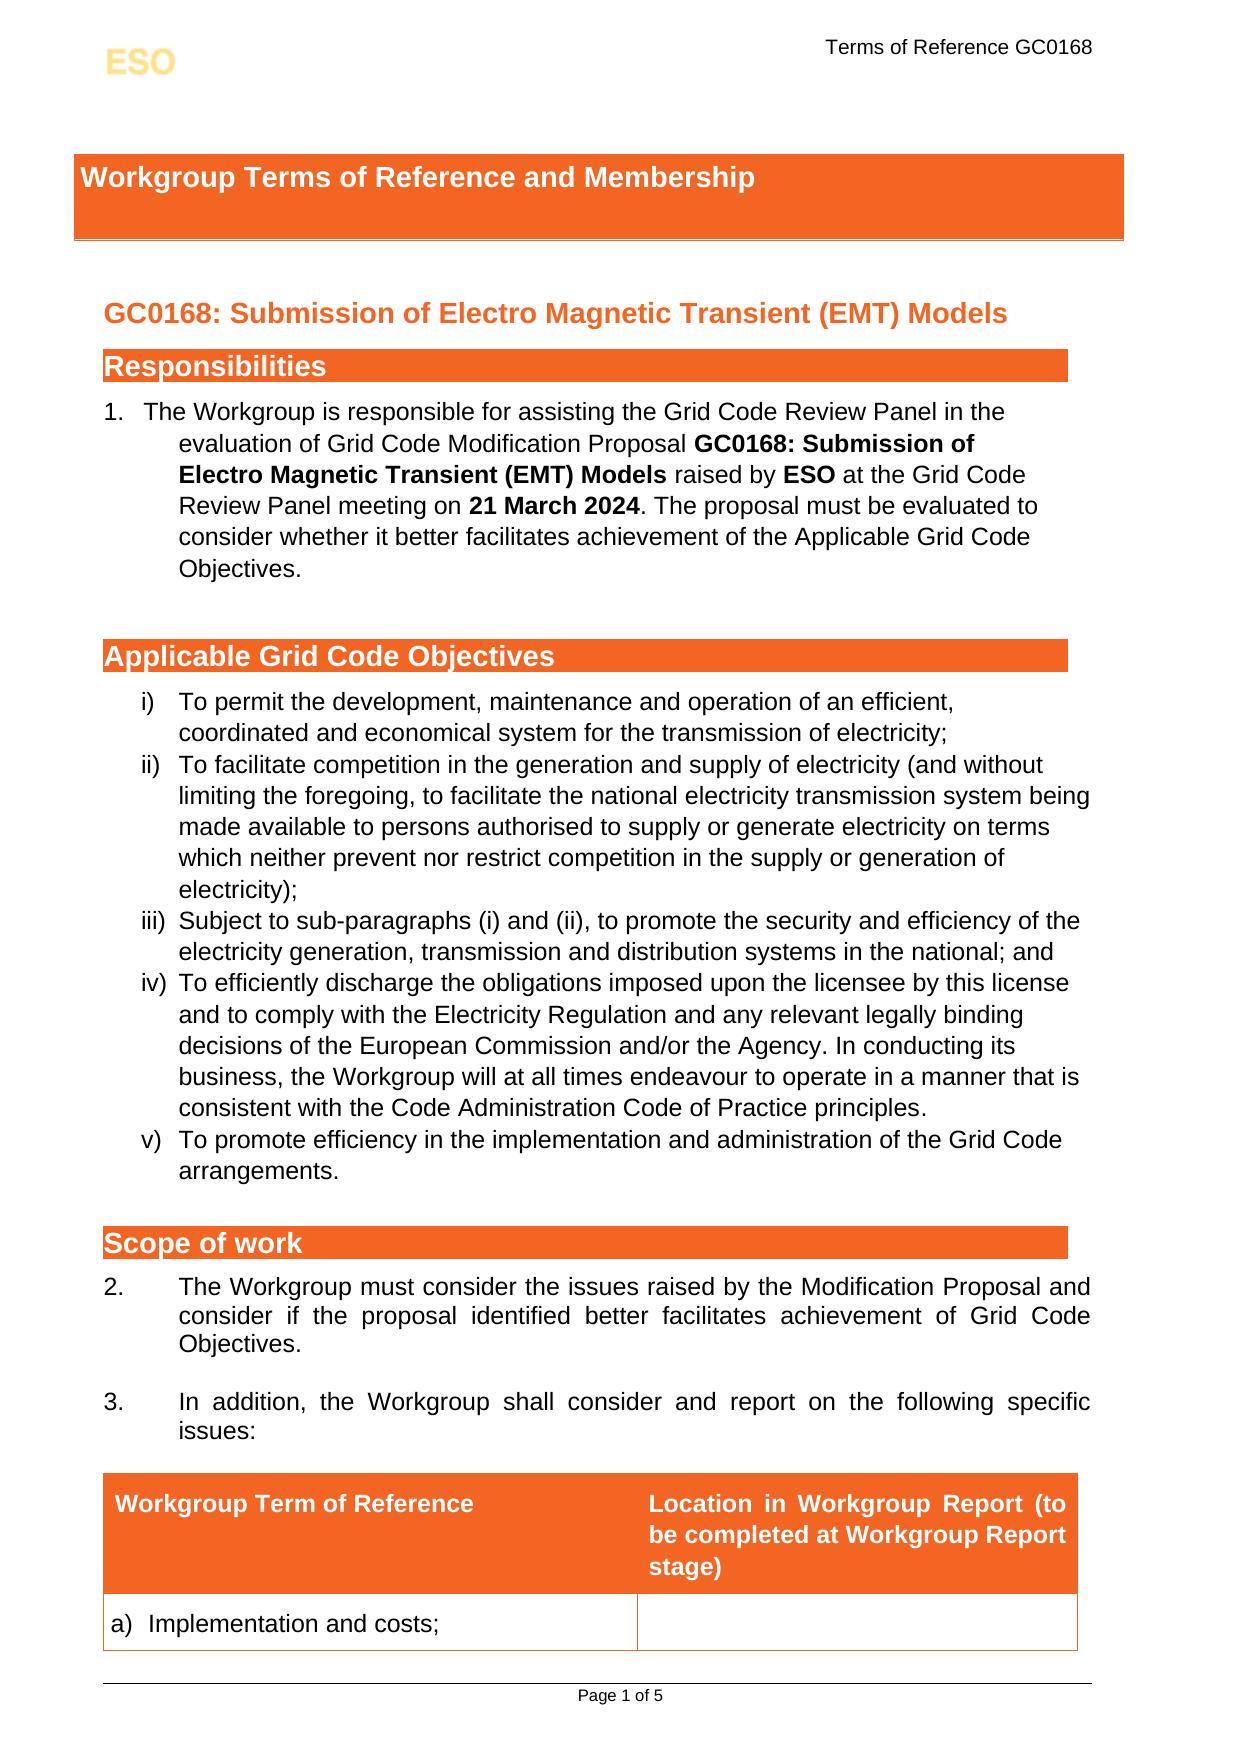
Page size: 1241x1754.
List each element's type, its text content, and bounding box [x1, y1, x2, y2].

text GC0168: Submission of Electro Magnetic Transient (EMT) Models [103, 296, 1092, 329]
list Subject to sub-paragraphs (i) and (ii), to promote the security and efficiency of the electricity generation, transmission and distribution systems in the national; and [141, 903, 1092, 966]
table_header Workgroup Terms of Reference and Membership [75, 155, 1123, 239]
list The Workgroup is responsible for assisting the Grid Code Review Panel in the evaluation of Grid Code Modification Proposal GC0168: Submission of Electro Magnetic Transient (EMT) Models raised by ESO at the Grid Code Review Panel meeting on 21 March 2024. The proposal must be evaluated to consider whether it better facilitates achievement of the Applicable Grid Code Objectives. [103, 395, 1059, 582]
list To facilitate competition in the generation and supply of electricity (and without limiting the foregoing, to facilitate the national electricity transmission system being made available to persons authorised to supply or generate electricity on terms which neither prevent nor restrict competition in the supply or generation of electricity); [141, 747, 1092, 903]
list The Workgroup must consider the issues raised by the Modification Proposal and consider if the proposal identified better facilitates achievement of Grid Code Objectives. [103, 1272, 1092, 1358]
table_cell Implementation and costs; [104, 1594, 637, 1650]
list Applicable Grid Code Objectives [103, 639, 1068, 672]
list To efficiently discharge the obligations imposed upon the licensee by this license and to comply with the Electricity Regulation and any relevant legally binding decisions of the European Commission and/or the Agency. In conducting its business, the Workgroup will at all times endeavour to operate in a manner that is consistent with the Code Administration Code of Practice principles. [141, 966, 1092, 1122]
list Responsibilities [103, 349, 1068, 382]
list To permit the development, maintenance and operation of an efficient, coordinated and economical system for the transmission of electricity; [141, 685, 1092, 747]
table_header Workgroup Term of Reference [104, 1474, 637, 1593]
table_cell [638, 1594, 1077, 1650]
list Scope of work [103, 1226, 1068, 1259]
list In addition, the Workgroup shall consider and report on the following specific issues: [103, 1387, 1092, 1444]
picture [103, 36, 181, 83]
table_header Location in Workgroup Report (to be completed at Workgroup Report stage) [638, 1474, 1077, 1593]
list To promote efficiency in the implementation and administration of the Grid Code arrangements. [141, 1122, 1092, 1185]
